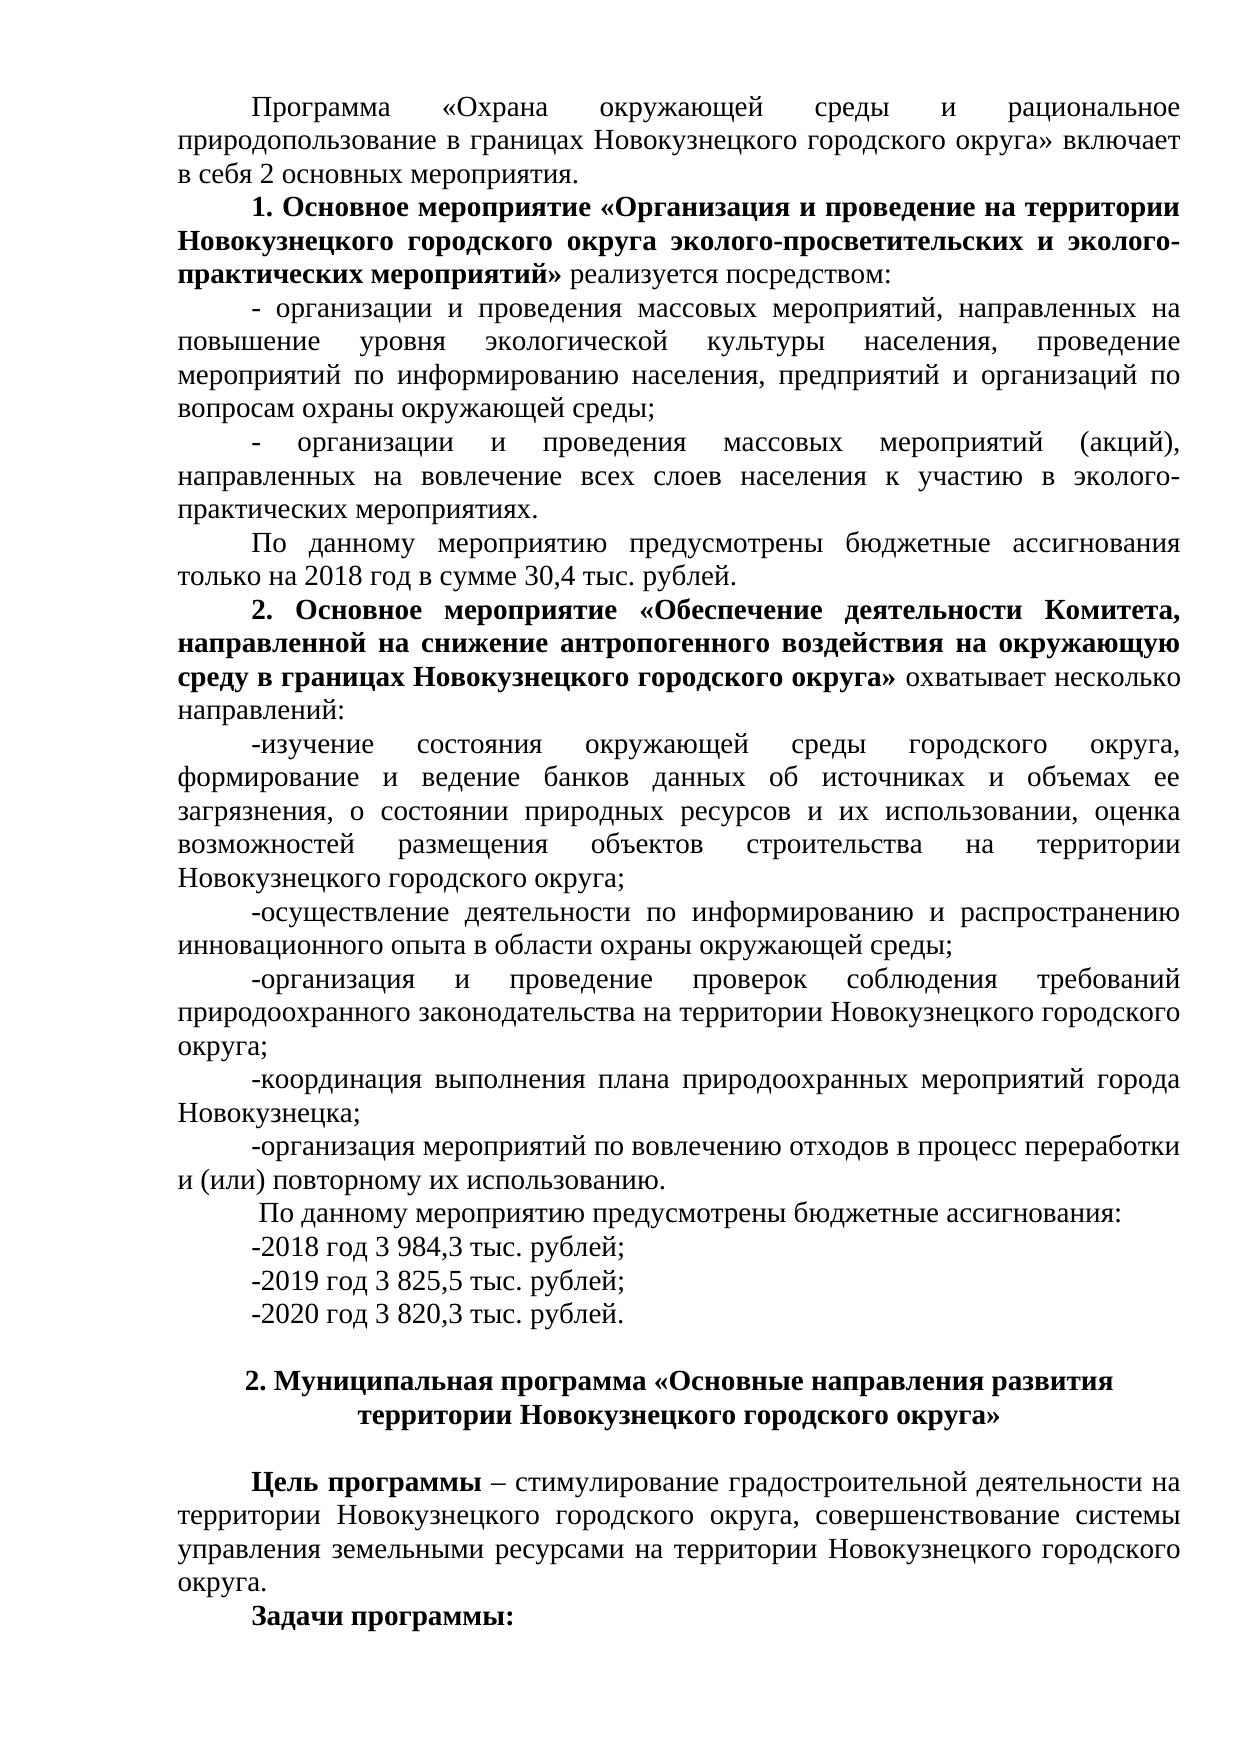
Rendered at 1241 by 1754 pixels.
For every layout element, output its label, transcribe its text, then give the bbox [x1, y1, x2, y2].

text По данному мероприятию предусмотрены бюджетные ассигнования только на 2018 год в сумме 30,4 тыс. рублей. [177, 525, 1181, 592]
text -2019 год 3 825,5 тыс. рублей; [177, 1263, 1181, 1296]
text Цель программы – стимулирование градостроительной деятельности на территории Новокузнецкого городского округа, совершенствование системы управления земельными ресурсами на территории Новокузнецкого городского округа. [177, 1464, 1181, 1598]
text -2020 год 3 820,3 тыс. рублей. [177, 1296, 1181, 1330]
text Программа «Охрана окружающей среды и рациональное природопользование в границах Новокузнецкого городского округа» включает в себя 2 основных мероприятия. [177, 89, 1181, 189]
text -организация мероприятий по вовлечению отходов в процесс переработки и (или) повторному их использованию. [177, 1128, 1181, 1196]
text - организации и проведения массовых мероприятий (акций), направленных на вовлечение всех слоев населения к участию в эколого-практических мероприятиях. [177, 424, 1181, 525]
text -организация и проведение проверок соблюдения требований природоохранного законодательства на территории Новокузнецкого городского округа; [177, 961, 1181, 1061]
text -координация выполнения плана природоохранных мероприятий города Новокузнецка; [177, 1061, 1181, 1128]
text 2. Основное мероприятие «Обеспечение деятельности Комитета, направленной на снижение антропогенного воздействия на окружающую среду в границах Новокузнецкого городского округа» охватывает несколько направлений: [177, 592, 1181, 726]
text 1. Основное мероприятие «Организация и проведение на территории Новокузнецкого городского округа эколого-просветительских и эколого-практических мероприятий» реализуется посредством: [177, 189, 1181, 290]
text -осуществление деятельности по информированию и распространению инновационного опыта в области охраны окружающей среды; [177, 894, 1181, 961]
text -2018 год 3 984,3 тыс. рублей; [177, 1229, 1181, 1263]
text 2. Муниципальная программа «Основные направления развития [177, 1363, 1181, 1397]
text - организации и проведения массовых мероприятий, направленных на повышение уровня экологической культуры населения, проведение мероприятий по информированию населения, предприятий и организаций по вопросам охраны окружающей среды; [177, 290, 1181, 424]
text -изучение состояния окружающей среды городского округа, формирование и ведение банков данных об источниках и объемах ее загрязнения, о состоянии природных ресурсов и их использовании, оценка возможностей размещения объектов строительства на территории Новокузнецкого городского округа; [177, 726, 1181, 894]
text По данному мероприятию предусмотрены бюджетные ассигнования: [177, 1196, 1181, 1229]
text территории Новокузнецкого городского округа» [177, 1397, 1181, 1430]
text Задачи программы: [177, 1598, 1181, 1632]
